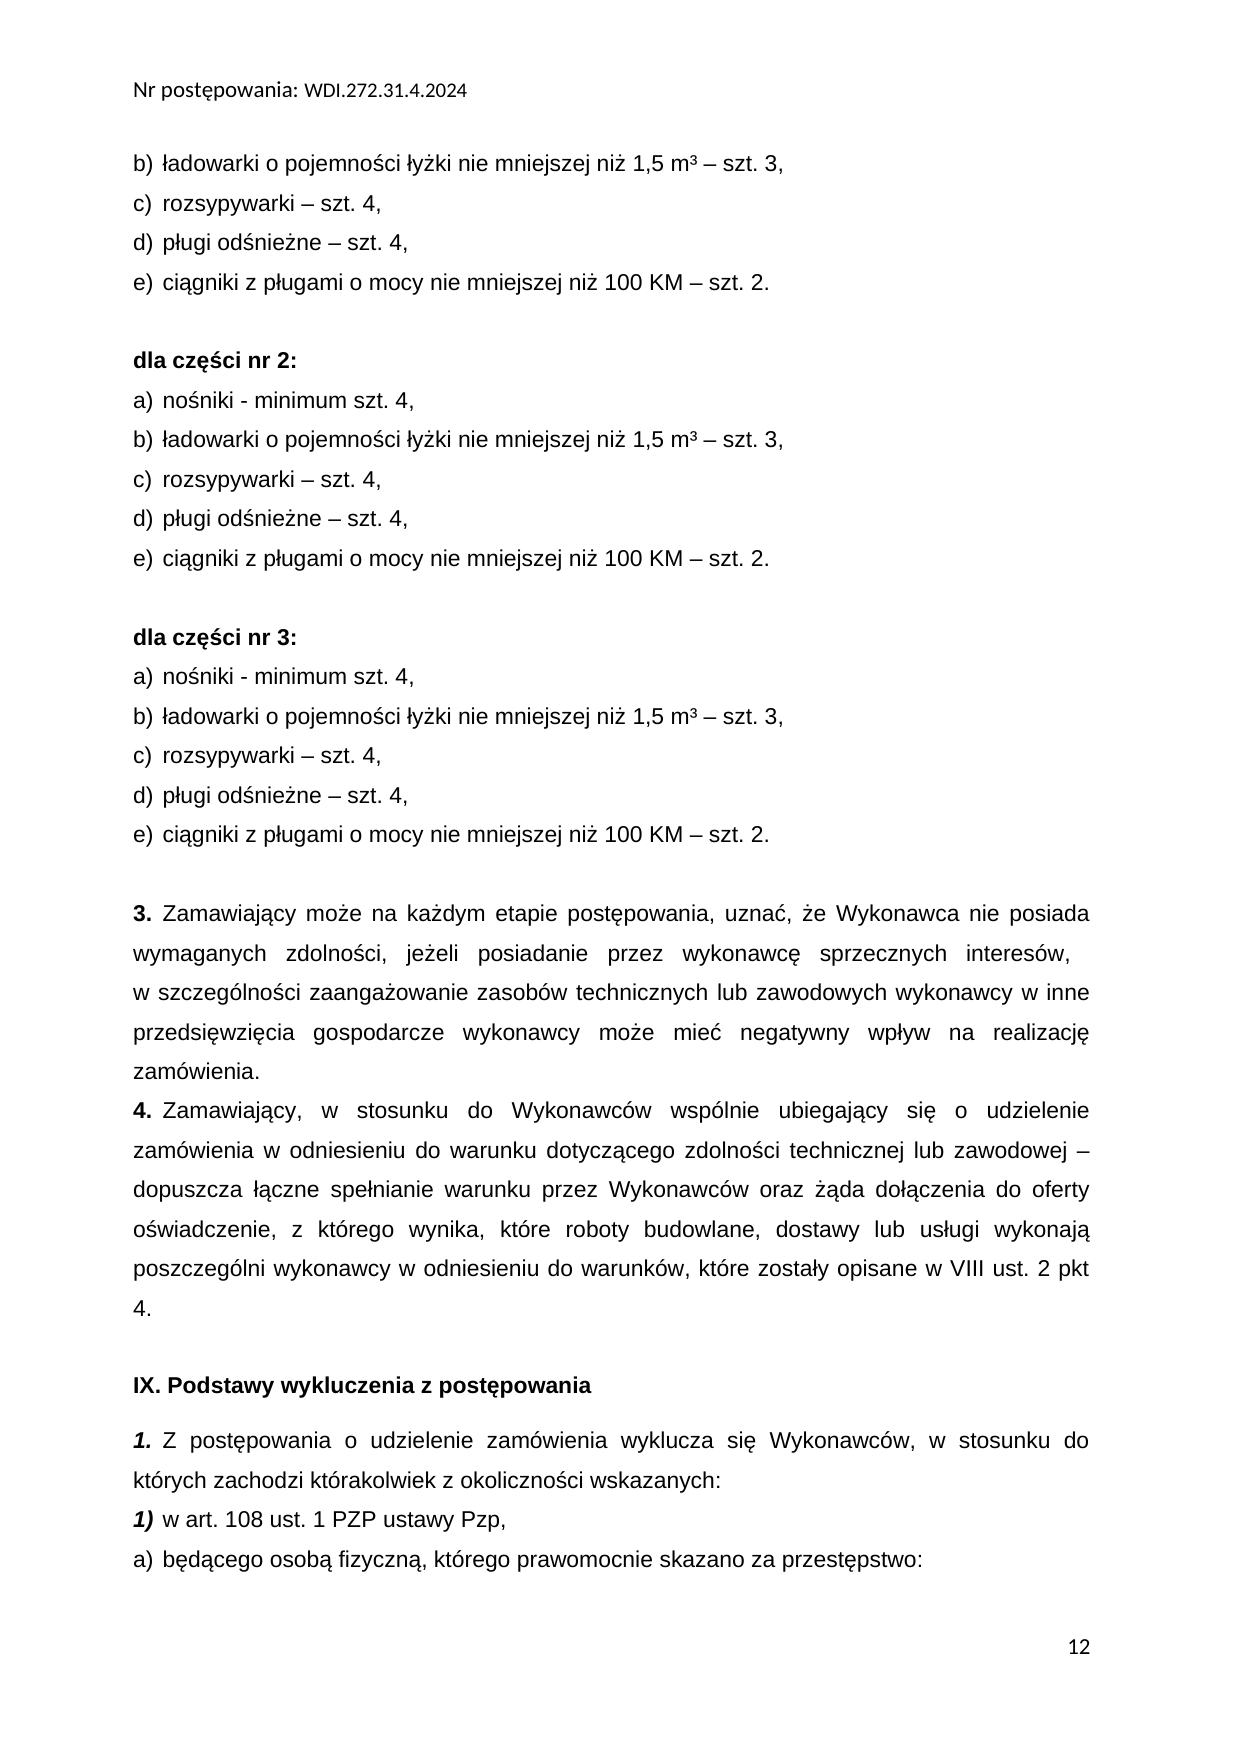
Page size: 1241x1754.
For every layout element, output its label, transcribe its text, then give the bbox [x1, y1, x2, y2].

text IX. Podstawy wykluczenia z postępowania [133, 1372, 1090, 1398]
list nośniki - minimum szt. 4, [133, 663, 1088, 689]
list rozsypywarki – szt. 4, [133, 742, 1088, 768]
list Zamawiający może na każdym etapie postępowania, uznać, że Wykonawca nie posiada wymaganych zdolności, jeżeli posiadanie przez wykonawcę sprzecznych interesów, w szczególności zaangażowanie zasobów technicznych lub zawodowych wykonawcy w inne przedsięwzięcia gospodarcze wykonawcy może mieć negatywny wpływ na realizację zamówienia. [133, 900, 1090, 1084]
list nośniki - minimum szt. 4, [133, 387, 1088, 413]
list rozsypywarki – szt. 4, [133, 189, 1088, 216]
list pługi odśnieżne – szt. 4, [133, 505, 1088, 532]
list Z postępowania o udzielenie zamówienia wyklucza się Wykonawców, w stosunku do których zachodzi którakolwiek z okoliczności wskazanych: [133, 1427, 1090, 1493]
list będącego osobą fizyczną, którego prawomocnie skazano za przestępstwo: [133, 1546, 1090, 1572]
list ciągniki z pługami o mocy nie mniejszej niż 100 KM – szt. 2. [133, 268, 1088, 295]
list Zamawiający, w stosunku do Wykonawców wspólnie ubiegający się o udzielenie zamówienia w odniesieniu do warunku dotyczącego zdolności technicznej lub zawodowej – dopuszcza łączne spełnianie warunku przez Wykonawców oraz żąda dołączenia do oferty oświadczenie, z którego wynika, które roboty budowlane, dostawy lub usługi wykonają poszczególni wykonawcy w odniesieniu do warunków, które zostały opisane w VIII ust. 2 pkt 4. [133, 1097, 1090, 1321]
list ładowarki o pojemności łyżki nie mniejszej niż 1,5 m³ – szt. 3, [133, 150, 1088, 176]
list ładowarki o pojemności łyżki nie mniejszej niż 1,5 m³ – szt. 3, [133, 426, 1088, 453]
list pługi odśnieżne – szt. 4, [133, 782, 1088, 808]
list w art. 108 ust. 1 PZP ustawy Pzp, [133, 1506, 1090, 1532]
text dla części nr 3: [133, 624, 1088, 650]
text dla części nr 2: [133, 347, 1088, 374]
list pługi odśnieżne – szt. 4, [133, 229, 1088, 255]
list rozsypywarki – szt. 4, [133, 466, 1088, 492]
list ładowarki o pojemności łyżki nie mniejszej niż 1,5 m³ – szt. 3, [133, 703, 1088, 729]
list ciągniki z pługami o mocy nie mniejszej niż 100 KM – szt. 2. [133, 545, 1088, 571]
list ciągniki z pługami o mocy nie mniejszej niż 100 KM – szt. 2. [133, 821, 1088, 847]
